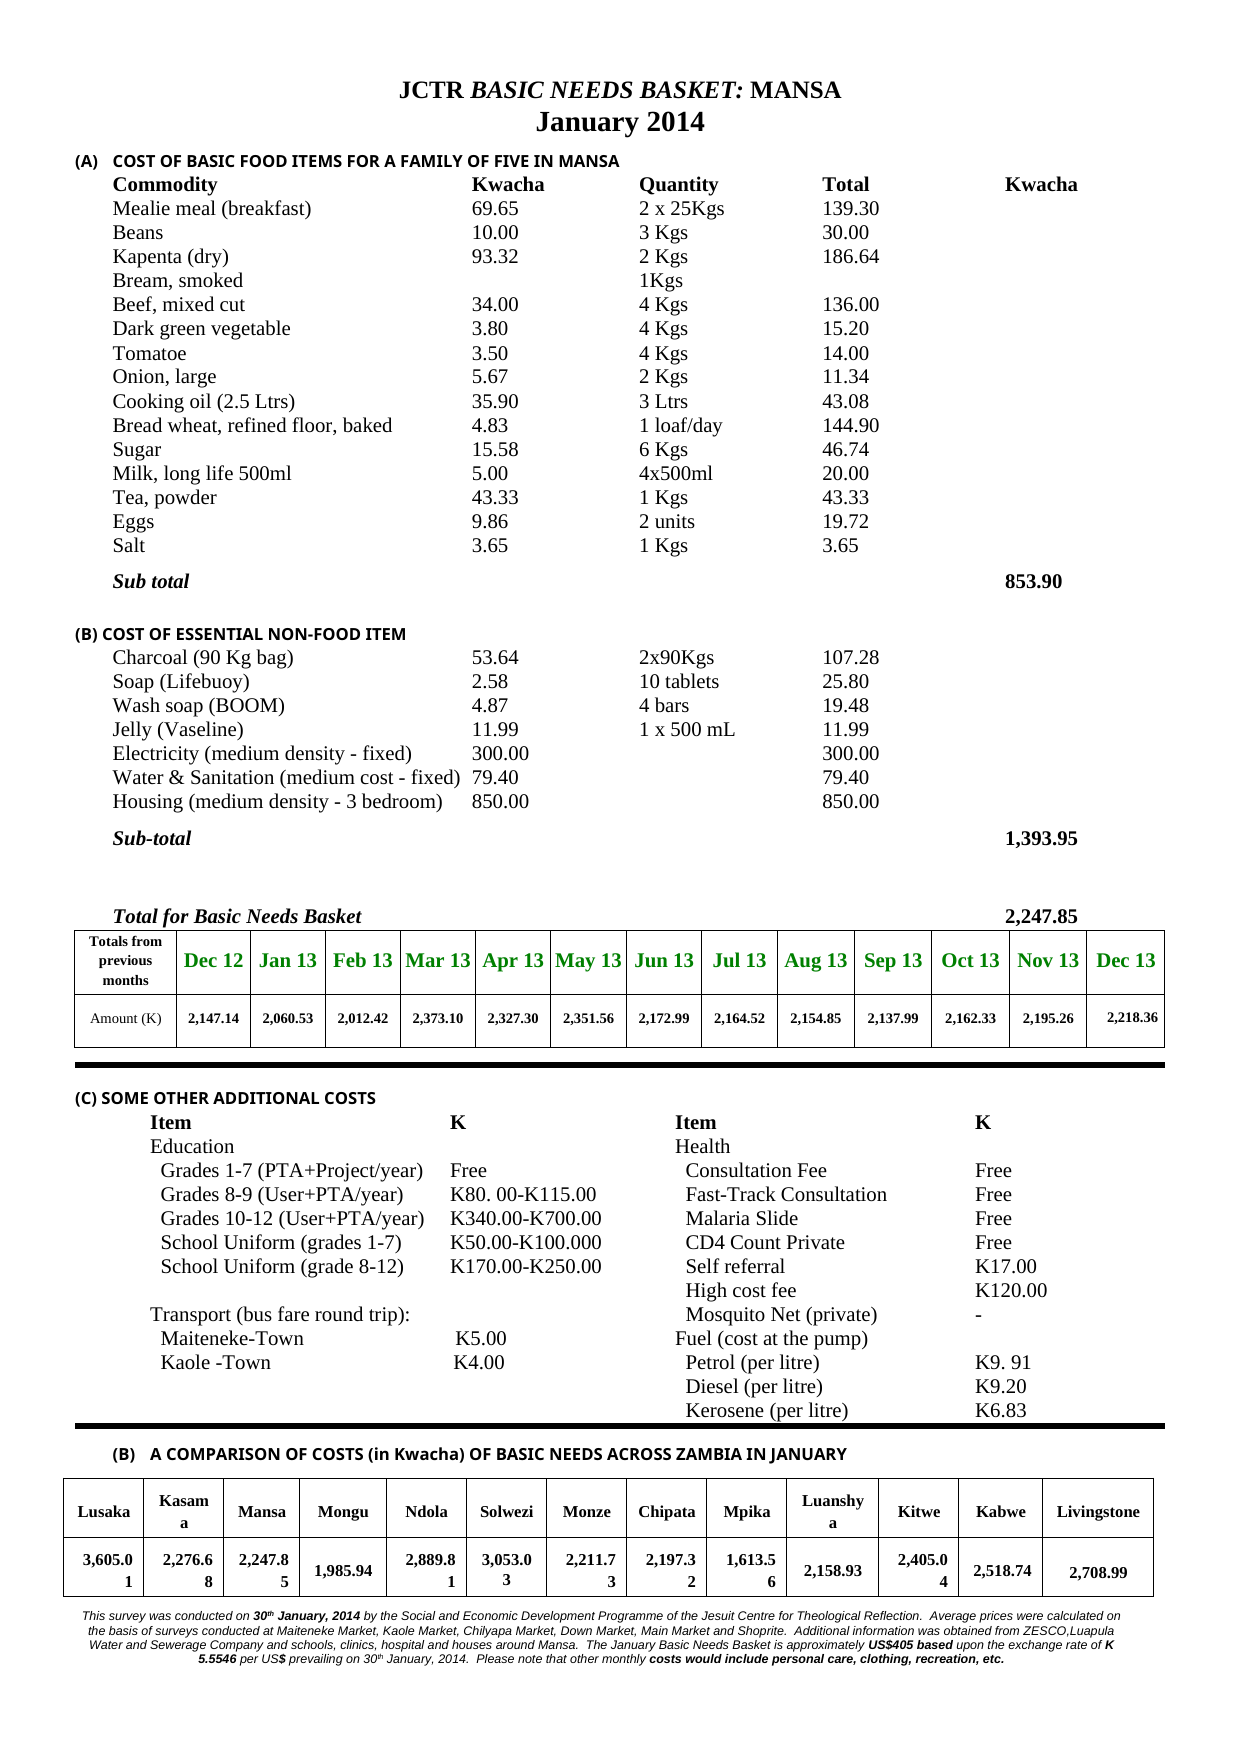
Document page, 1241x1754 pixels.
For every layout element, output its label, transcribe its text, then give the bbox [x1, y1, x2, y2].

table_cell 3,605.01 [64, 1538, 143, 1596]
table_header Mpika [707, 1479, 786, 1537]
table_cell 2,247.85 [224, 1538, 299, 1596]
table_cell 2,405.04 [879, 1538, 958, 1596]
text Commodity Kwacha Quantity Total Kwacha [112, 172, 1165, 196]
table_header Jul 13 [702, 931, 777, 994]
table_cell 2,708.99 [1043, 1538, 1153, 1596]
table_cell 2,327.30 [476, 995, 550, 1047]
list A COMPARISON OF COSTS (in Kwacha) OF BASIC NEEDS ACROSS ZAMBIA IN JANUARY [112, 1442, 1165, 1465]
text Salt 3.65 1 Kgs 3.65 [112, 533, 1165, 557]
text Onion, large 5.67 2 Kgs 11.34 [112, 364, 1165, 388]
text School Uniform (grades 1-7) K50.00-K100.000 CD4 Count Private Free [150, 1230, 1165, 1254]
table_header Oct 13 [932, 931, 1009, 994]
table_cell 2,351.56 [551, 995, 626, 1047]
text Tea, powder 43.33 1 Kgs 43.33 [112, 485, 1165, 509]
text Bream, smoked 1Kgs [112, 268, 1165, 292]
text Beef, mixed cut 34.00 4 Kgs 136.00 [112, 292, 1165, 316]
table_cell 1,613.56 [707, 1538, 786, 1596]
table_header Jan 13 [251, 931, 325, 994]
text (C) SOME OTHER ADDITIONAL COSTS [75, 1087, 1165, 1109]
table_header Monze [547, 1479, 626, 1537]
table_cell 2,276.68 [144, 1538, 223, 1596]
text Cooking oil (2.5 Ltrs) 35.90 3 Ltrs 43.08 [112, 388, 1165, 413]
table_cell 2,172.99 [627, 995, 701, 1047]
text Sub-total 1,393.95 [112, 826, 1165, 850]
table_cell 2,012.42 [326, 995, 400, 1047]
table_cell 2,162.33 [932, 995, 1009, 1047]
text Beans 10.00 3 Kgs 30.00 [112, 220, 1165, 244]
table_cell 2,158.93 [787, 1538, 878, 1596]
text Transport (bus fare round trip): Mosquito Net (private) - [150, 1302, 1165, 1326]
table_header Sep 13 [855, 931, 931, 994]
text Diesel (per litre) K9.20 [150, 1374, 1165, 1398]
text Dark green vegetable 3.80 4 Kgs 15.20 [112, 316, 1165, 340]
table_header Luanshya [787, 1479, 878, 1537]
table_cell Amount (K) [75, 995, 176, 1047]
text Eggs 9.86 2 units 19.72 [112, 509, 1165, 533]
table_header Solwezi [467, 1479, 546, 1537]
text Grades 10-12 (User+PTA/year) K340.00-K700.00 Malaria Slide Free [150, 1206, 1165, 1230]
text Item K Item K [150, 1109, 1165, 1134]
text High cost fee K120.00 [150, 1278, 1165, 1302]
table_header Ndola [387, 1479, 466, 1537]
text Mealie meal (breakfast) 69.65 2 x 25Kgs 139.30 [112, 196, 1165, 220]
title JCTR BASIC NEEDS BASKET: MANSA [75, 75, 1165, 104]
text Soap (Lifebuoy) 2.58 10 tablets 25.80 [112, 669, 1165, 693]
table_header Chipata [627, 1479, 706, 1537]
text Sugar 15.58 6 Kgs 46.74 [112, 437, 1165, 461]
table_header Apr 13 [476, 931, 550, 994]
table_header Lusaka [64, 1479, 143, 1537]
table_cell 1,985.94 [300, 1538, 386, 1596]
table_cell 2,164.52 [702, 995, 777, 1047]
table_header Livingstone [1043, 1479, 1153, 1537]
table_header Mansa [224, 1479, 299, 1537]
text Grades 8-9 (User+PTA/year) K80. 00-K115.00 Fast-Track Consultation Free [150, 1182, 1165, 1206]
text Grades 1-7 (PTA+Project/year) Free Consultation Fee Free [150, 1158, 1165, 1182]
table_header Dec 12 [177, 931, 250, 994]
subtitle January 2014 [75, 104, 1165, 137]
text Milk, long life 500ml 5.00 4x500ml 20.00 [112, 461, 1165, 485]
text Kaole -Town K4.00 Petrol (per litre) K9. 91 [150, 1350, 1165, 1374]
table_cell 2,211.73 [547, 1538, 626, 1596]
text Kapenta (dry) 93.32 2 Kgs 186.64 [112, 244, 1165, 268]
table_cell 2,218.36 [1087, 995, 1164, 1047]
text Electricity (medium density - fixed) 300.00 300.00 [112, 741, 1165, 765]
table_header Mongu [300, 1479, 386, 1537]
text School Uniform (grade 8-12) K170.00-K250.00 Self referral K17.00 [150, 1254, 1165, 1278]
table_cell 2,197.32 [627, 1538, 706, 1596]
text Sub total 853.90 [112, 569, 1165, 593]
table_cell 2,889.81 [387, 1538, 466, 1596]
table_cell 2,137.99 [855, 995, 931, 1047]
table_header Kabwe [959, 1479, 1042, 1537]
text Water & Sanitation (medium cost - fixed) 79.40 79.40 [112, 765, 1165, 789]
table_cell 3,053.03 [467, 1538, 546, 1596]
text Tomatoe 3.50 4 Kgs 14.00 [112, 340, 1165, 364]
table_header Kasama [144, 1479, 223, 1537]
table_header Totals from previous months [75, 931, 176, 994]
table_header May 13 [551, 931, 626, 994]
text Education Health [150, 1134, 1165, 1158]
table_cell 2,154.85 [778, 995, 854, 1047]
text Charcoal (90 Kg bag) 53.64 2x90Kgs 107.28 [112, 645, 1165, 669]
list COST OF BASIC FOOD ITEMS FOR A FAMILY OF FIVE IN MANSA [75, 149, 1165, 172]
table_header Mar 13 [401, 931, 475, 994]
table_cell 2,060.53 [251, 995, 325, 1047]
text Total for Basic Needs Basket 2,247.85 [112, 904, 1165, 928]
text This survey was conducted on 30th January, 2014 by the Social and Economic Development Programme of the Jesuit Centre for Theological Reflection. Average prices were calculated on the basis of surveys conducted at Maiteneke Market, Kaole Market, Chilyapa Market, Down Market, Main Market and Shoprite. Additional information was obtained from ZESCO,Luapula Water and Sewerage Company and schools, clinics, hospital and houses around Mansa. The January Basic Needs Basket is approximately US$405 based upon the exchange rate of K 5.5546 per US$ prevailing on 30th January, 2014. Please note that other monthly costs would include personal care, clothing, recreation, etc. [75, 1609, 1128, 1667]
text Housing (medium density - 3 bedroom) 850.00 850.00 [112, 789, 1165, 813]
table_cell 2,373.10 [401, 995, 475, 1047]
table_header Dec 13 [1087, 931, 1164, 994]
text Wash soap (BOOM) 4.87 4 bars 19.48 [112, 693, 1165, 717]
table_header Aug 13 [778, 931, 854, 994]
text Bread wheat, refined floor, baked 4.83 1 loaf/day 144.90 [112, 413, 1165, 437]
table_cell 2,518.74 [959, 1538, 1042, 1596]
table_header Jun 13 [627, 931, 701, 994]
table_header Feb 13 [326, 931, 400, 994]
table_header Nov 13 [1010, 931, 1086, 994]
text (B) COST OF ESSENTIAL NON-FOOD ITEM [75, 622, 1165, 645]
table_cell 2,147.14 [177, 995, 250, 1047]
text Maiteneke-Town K5.00 Fuel (cost at the pump) [150, 1326, 1165, 1350]
table_header Kitwe [879, 1479, 958, 1537]
text Jelly (Vaseline) 11.99 1 x 500 mL 11.99 [112, 717, 1165, 741]
table_cell 2,195.26 [1010, 995, 1086, 1047]
text Kerosene (per litre) K6.83 [75, 1398, 1165, 1422]
